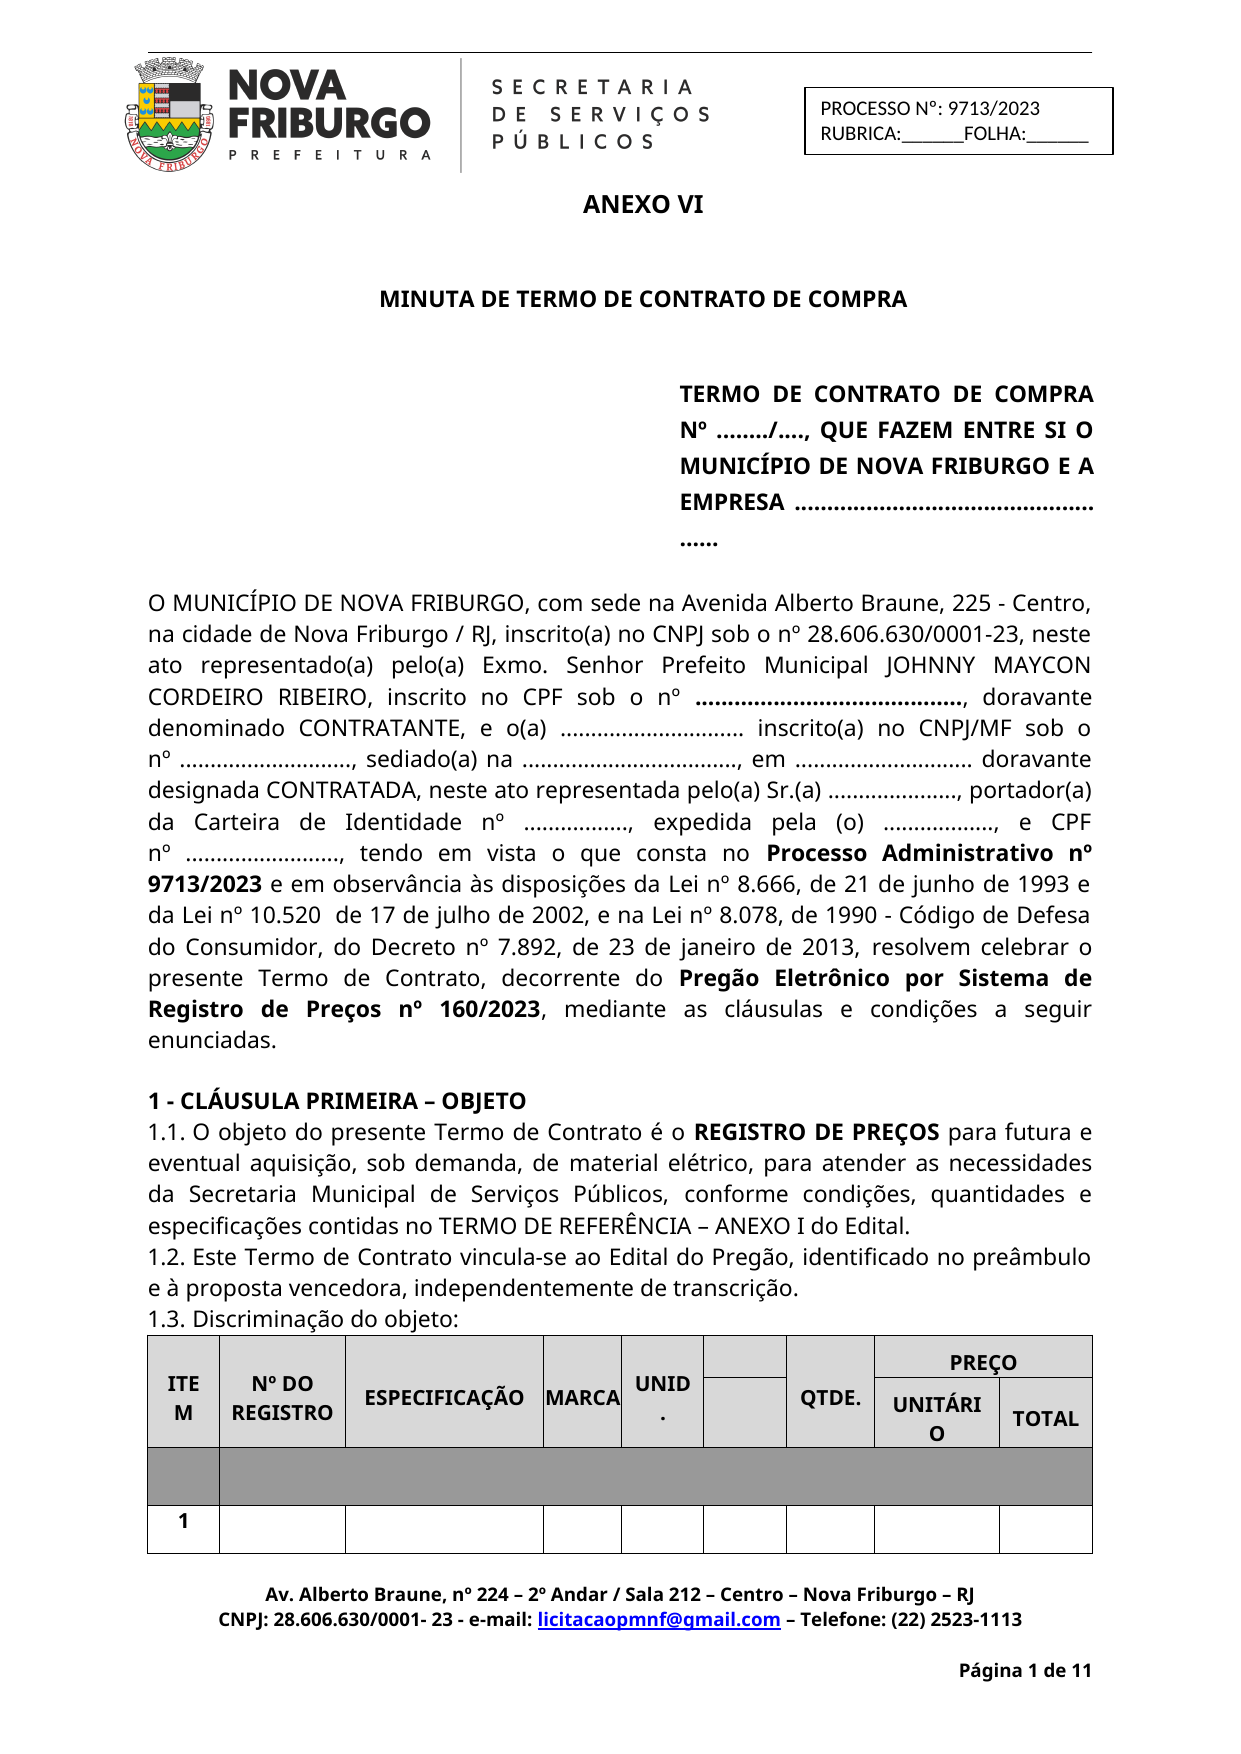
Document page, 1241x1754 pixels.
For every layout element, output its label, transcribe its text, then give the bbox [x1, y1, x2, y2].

table_header QTDE. [787, 1336, 874, 1447]
table_header PREÇO [875, 1336, 1092, 1377]
table_header UNID. [622, 1336, 703, 1447]
text MINUTA DE TERMO DE CONTRATO DE COMPRA [192, 283, 1094, 314]
table_cell [704, 1506, 786, 1553]
text O MUNICÍPIO DE NOVA FRIBURGO, com sede na Avenida Alberto Braune, 225 - Centro, na cidade de Nova Friburgo / RJ, inscrito(a) no CNPJ sob o nº 28.606.630/0001-23, neste ato representado(a) pelo(a) Exmo. Senhor Prefeito Municipal JOHNNY MAYCON CORDEIRO RIBEIRO, inscrito no CPF sob o nº ........................................., doravante denominado CONTRATANTE, e o(a) .............................. inscrito(a) no CNPJ/MF sob o nº ............................, sediado(a) na ..................................., em ............................. doravante designada CONTRATADA, neste ato representada pelo(a) Sr.(a) ....................., portador(a) da Carteira de Identidade nº ................., expedida pela (o) .................., e CPF nº ........................., tendo em vista o que consta no Processo Administrativo nº 9713/2023 e em observância às disposições da Lei nº 8.666, de 21 de junho de 1993 e da Lei nº 10.520 de 17 de julho de 2002, e na Lei nº 8.078, de 1990 - Código de Defesa do Consumidor, do Decreto nº 7.892, de 23 de janeiro de 2013, resolvem celebrar o presente Termo de Contrato, decorrente do Pregão Eletrônico por Sistema de Registro de Preços nº 160/2023, mediante as cláusulas e condições a seguir enunciadas. [148, 587, 1092, 1055]
text TERMO DE CONTRATO DE COMPRA Nº ......../...., QUE FAZEM ENTRE SI O MUNICÍPIO DE NOVA FRIBURGO E A EMPRESA .................................................... [679, 378, 1094, 553]
table_header ITEM [148, 1336, 219, 1447]
table_cell [544, 1506, 621, 1553]
table_cell [220, 1506, 345, 1553]
table_cell [622, 1506, 703, 1553]
table_cell 1 [148, 1506, 219, 1553]
picture [117, 37, 729, 187]
table_header ESPECIFICAÇÃO [346, 1336, 543, 1447]
text 1 - CLÁUSULA PRIMEIRA – OBJETO [148, 1084, 1092, 1116]
table_header MARCA [544, 1336, 621, 1447]
list Discriminação do objeto: [147, 1303, 1092, 1334]
table_header Nº DO REGISTRO [220, 1336, 345, 1447]
table_cell [787, 1506, 874, 1553]
table_header [704, 1336, 786, 1377]
list Este Termo de Contrato vincula-se ao Edital do Pregão, identificado no preâmbulo e à proposta vencedora, independentemente de transcrição. [147, 1241, 1092, 1303]
table_cell [1000, 1506, 1092, 1553]
table_cell [346, 1506, 543, 1553]
table_cell [875, 1506, 999, 1553]
table_cell [704, 1378, 786, 1447]
table_cell TOTAL [1000, 1378, 1092, 1447]
list O objeto do presente Termo de Contrato é o REGISTRO DE PREÇOS para futura e eventual aquisição, sob demanda, de material elétrico, para atender as necessidades da Secretaria Municipal de Serviços Públicos, conforme condições, quantidades e especificações contidas no TERMO DE REFERÊNCIA – ANEXO I do Edital. [147, 1116, 1092, 1241]
text ANEXO VI [192, 59, 1094, 220]
table_cell UNITÁRIO [875, 1378, 999, 1447]
table_cell [148, 1448, 219, 1505]
